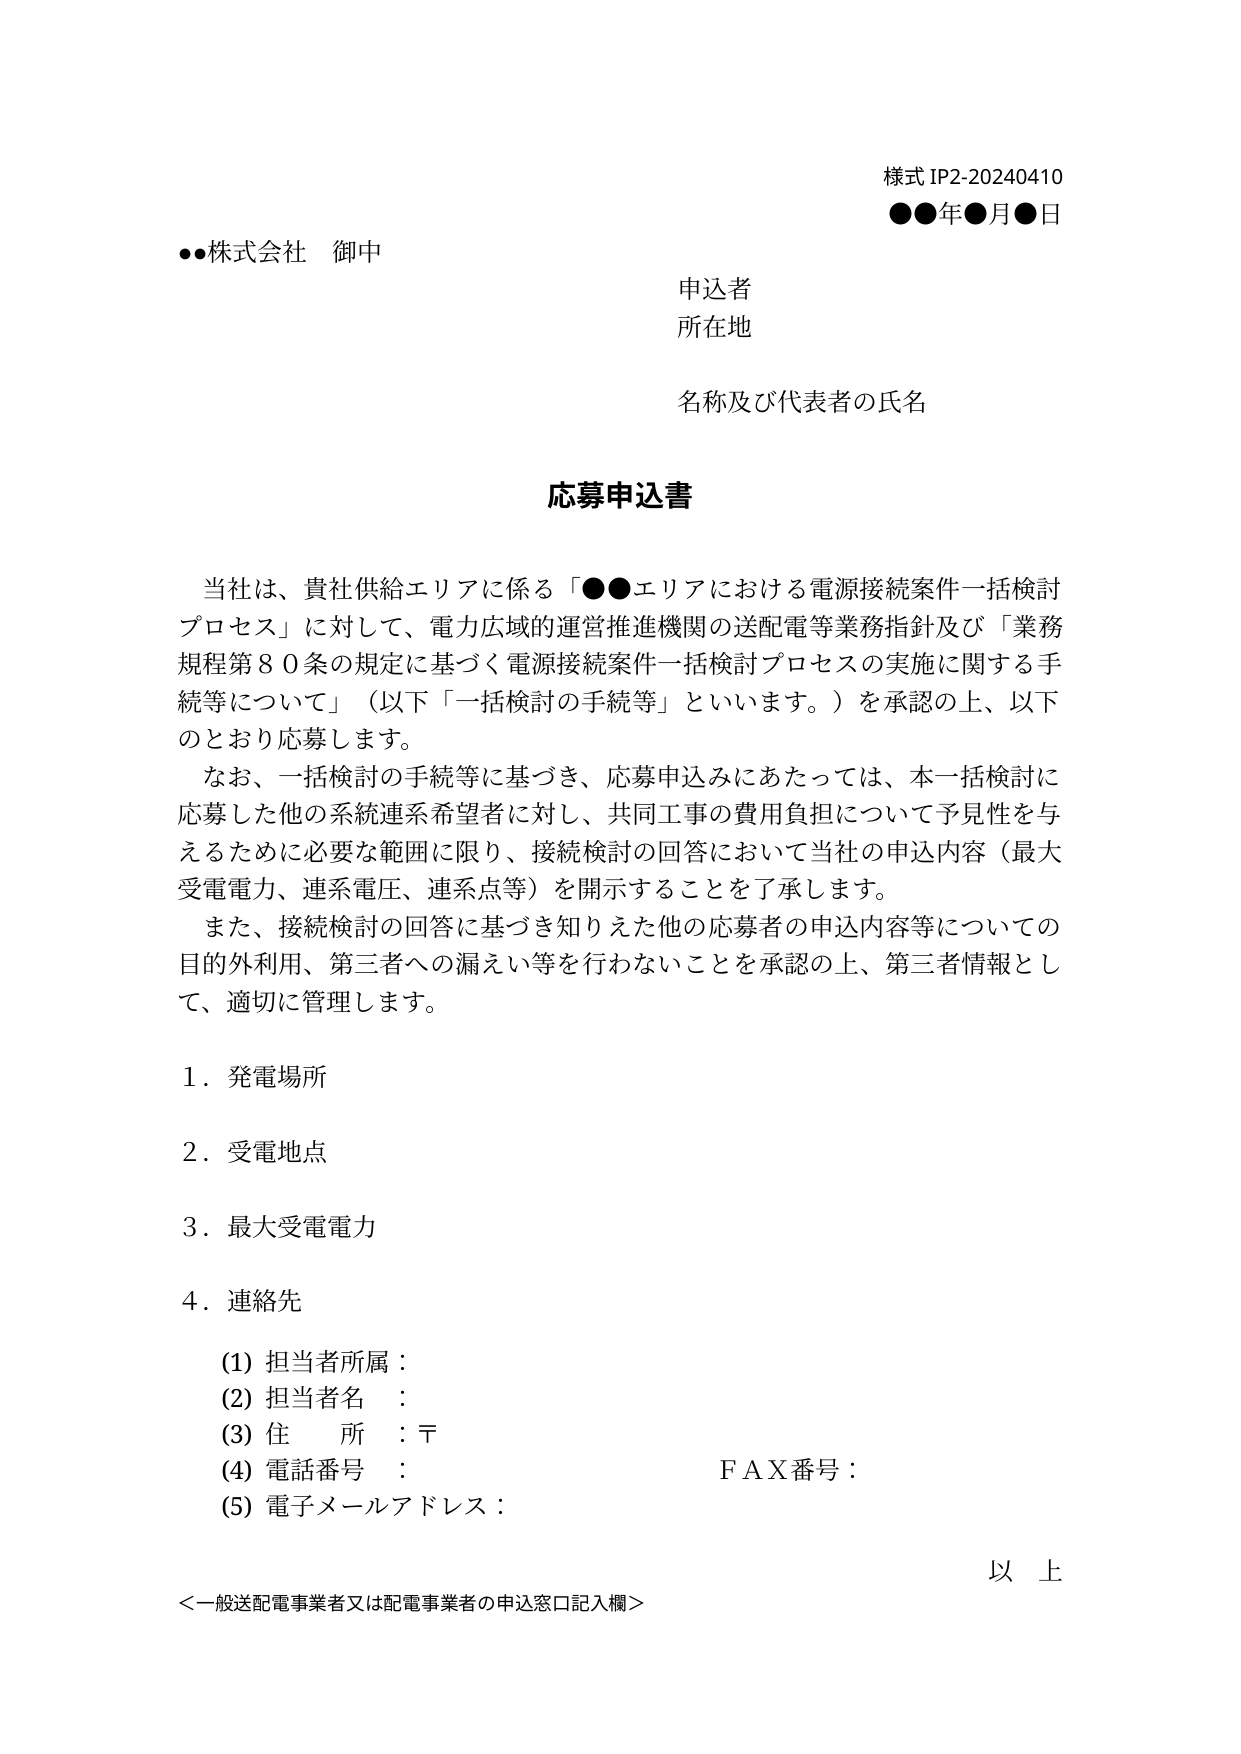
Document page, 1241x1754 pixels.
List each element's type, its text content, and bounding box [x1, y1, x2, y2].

text 所在地 [177, 306, 1063, 344]
text また、接続検討の回答に基づき知りえた他の応募者の申込内容等についての目的外利用、第三者への漏えい等を行わないことを承認の上、第三者情報として、適切に管理します。 [177, 906, 1063, 1019]
text 様式IP2-20240410 [177, 156, 1063, 194]
text 当社は、貴社供給エリアに係る「●●エリアにおける電源接続案件一括検討プロセス」に対して、電力広域的運営推進機関の送配電等業務指針及び「業務規程第８０条の規定に基づく電源接続案件一括検討プロセスの実施に関する手続等について」（以下「一括検討の手続等」といいます。）を承認の上、以下のとおり応募します。 [177, 569, 1063, 756]
list 住 所 ：〒 [221, 1414, 1063, 1451]
text 申込者 [177, 269, 1063, 306]
text ＜一般送配電事業者又は配電事業者の申込窓口記入欄＞ [177, 1589, 1063, 1616]
text ２．受電地点 [177, 1131, 1063, 1169]
text 応募申込書 [177, 456, 1063, 531]
text 名称及び代表者の氏名 [177, 381, 1063, 419]
text １．発電場所 [177, 1056, 1063, 1094]
text 以 上 [177, 1551, 1063, 1589]
text ●●年●月●日 [177, 194, 1063, 231]
text ４．連絡先 [177, 1281, 1063, 1317]
list 電子メールアドレス： [221, 1487, 1063, 1523]
text ３．最大受電電力 [177, 1206, 1063, 1244]
list 担当者名 ： [221, 1378, 1063, 1414]
text ●●株式会社 御中 [177, 231, 1063, 269]
list 担当者所属： [221, 1342, 1063, 1378]
text なお、一括検討の手続等に基づき、応募申込みにあたっては、本一括検討に応募した他の系統連系希望者に対し、共同工事の費用負担について予見性を与えるために必要な範囲に限り、接続検討の回答において当社の申込内容（最大受電電力、連系電圧、連系点等）を開示することを了承します。 [177, 756, 1063, 906]
list 電話番号 ： ＦＡＸ番号： [221, 1451, 1063, 1487]
